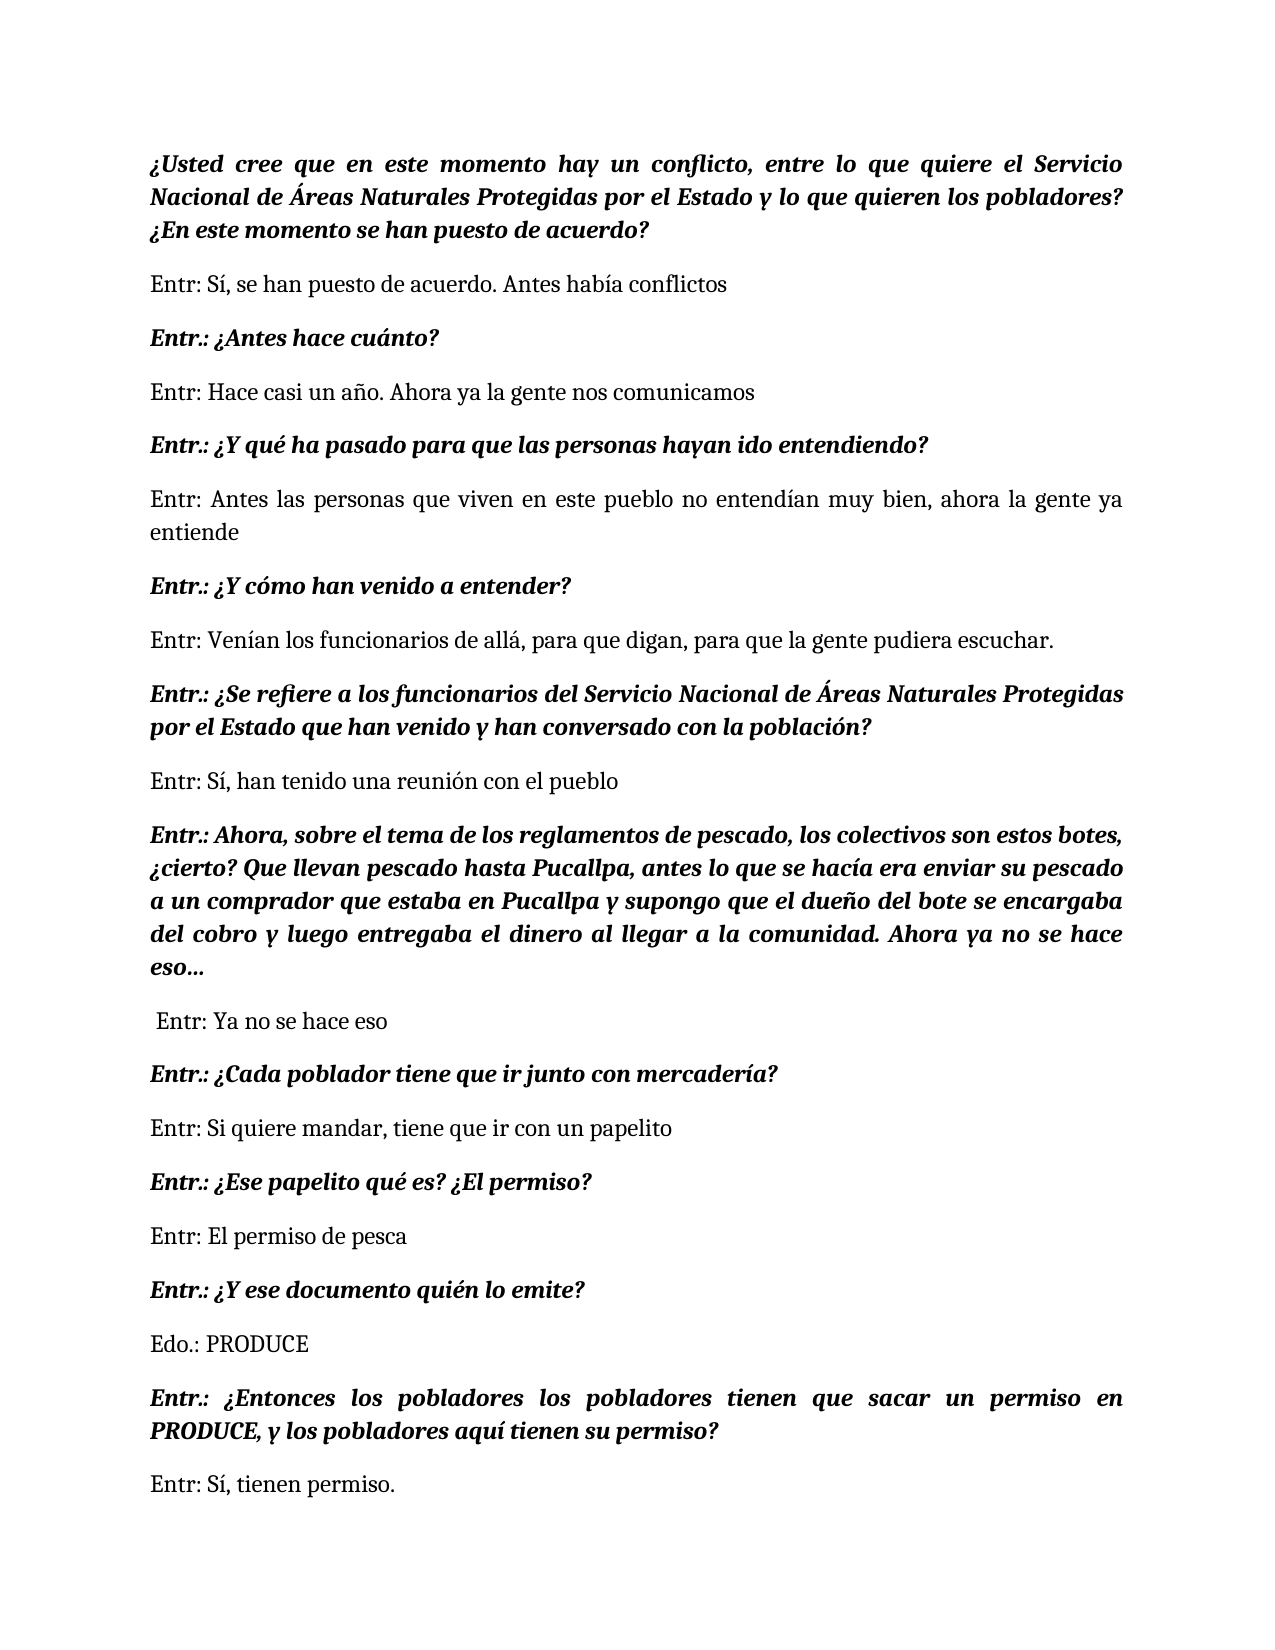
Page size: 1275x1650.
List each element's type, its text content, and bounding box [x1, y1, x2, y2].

text Entr.: ¿Y qué ha pasado para que las personas hayan ido entendiendo? [150, 431, 1125, 460]
text Entr: Sí, han tenido una reunión con el pueblo [150, 767, 1125, 796]
text ¿Usted cree que en este momento hay un conflicto, entre lo que quiere el Servicio Nacional de Áreas Naturales Protegidas por el Estado y lo que quieren los pobladores? ¿En este momento se han puesto de acuerdo? [150, 150, 1125, 245]
text Entr.: ¿Cada poblador tiene que ir junto con mercadería? [150, 1060, 1125, 1089]
text Entr: Ya no se hace eso [150, 1007, 1125, 1035]
text Entr.: ¿Entonces los pobladores los pobladores tienen que sacar un permiso en PRODUCE, y los pobladores aquí tienen su permiso? [150, 1383, 1125, 1445]
text Entr.: ¿Y ese documento quién lo emite? [150, 1276, 1125, 1304]
text Entr.: ¿Ese papelito qué es? ¿El permiso? [150, 1168, 1125, 1197]
text Entr.: ¿Antes hace cuánto? [150, 324, 1125, 352]
text Entr: El permiso de pesca [150, 1222, 1125, 1251]
text Entr: Sí, se han puesto de acuerdo. Antes había conflictos [150, 270, 1125, 299]
text Entr: Venían los funcionarios de allá, para que digan, para que la gente pudiera escuchar. [150, 626, 1125, 655]
text Entr.: ¿Y cómo han venido a entender? [150, 572, 1125, 601]
text Entr: Si quiere mandar, tiene que ir con un papelito [150, 1114, 1125, 1143]
text Edo.: PRODUCE [150, 1330, 1125, 1358]
text Entr.: ¿Se refiere a los funcionarios del Servicio Nacional de Áreas Naturales Protegidas por el Estado que han venido y han conversado con la población? [150, 680, 1125, 742]
text Entr.: Ahora, sobre el tema de los reglamentos de pescado, los colectivos son estos botes, ¿cierto? Que llevan pescado hasta Pucallpa, antes lo que se hacía era enviar su pescado a un comprador que estaba en Pucallpa y supongo que el dueño del bote se encargaba del cobro y luego entregaba el dinero al llegar a la comunidad. Ahora ya no se hace eso… [150, 821, 1125, 981]
text Entr: Hace casi un año. Ahora ya la gente nos comunicamos [150, 378, 1125, 406]
text Entr: Sí, tienen permiso. [150, 1470, 1125, 1499]
text Entr: Antes las personas que viven en este pueblo no entendían muy bien, ahora la gente ya entiende [150, 485, 1125, 547]
